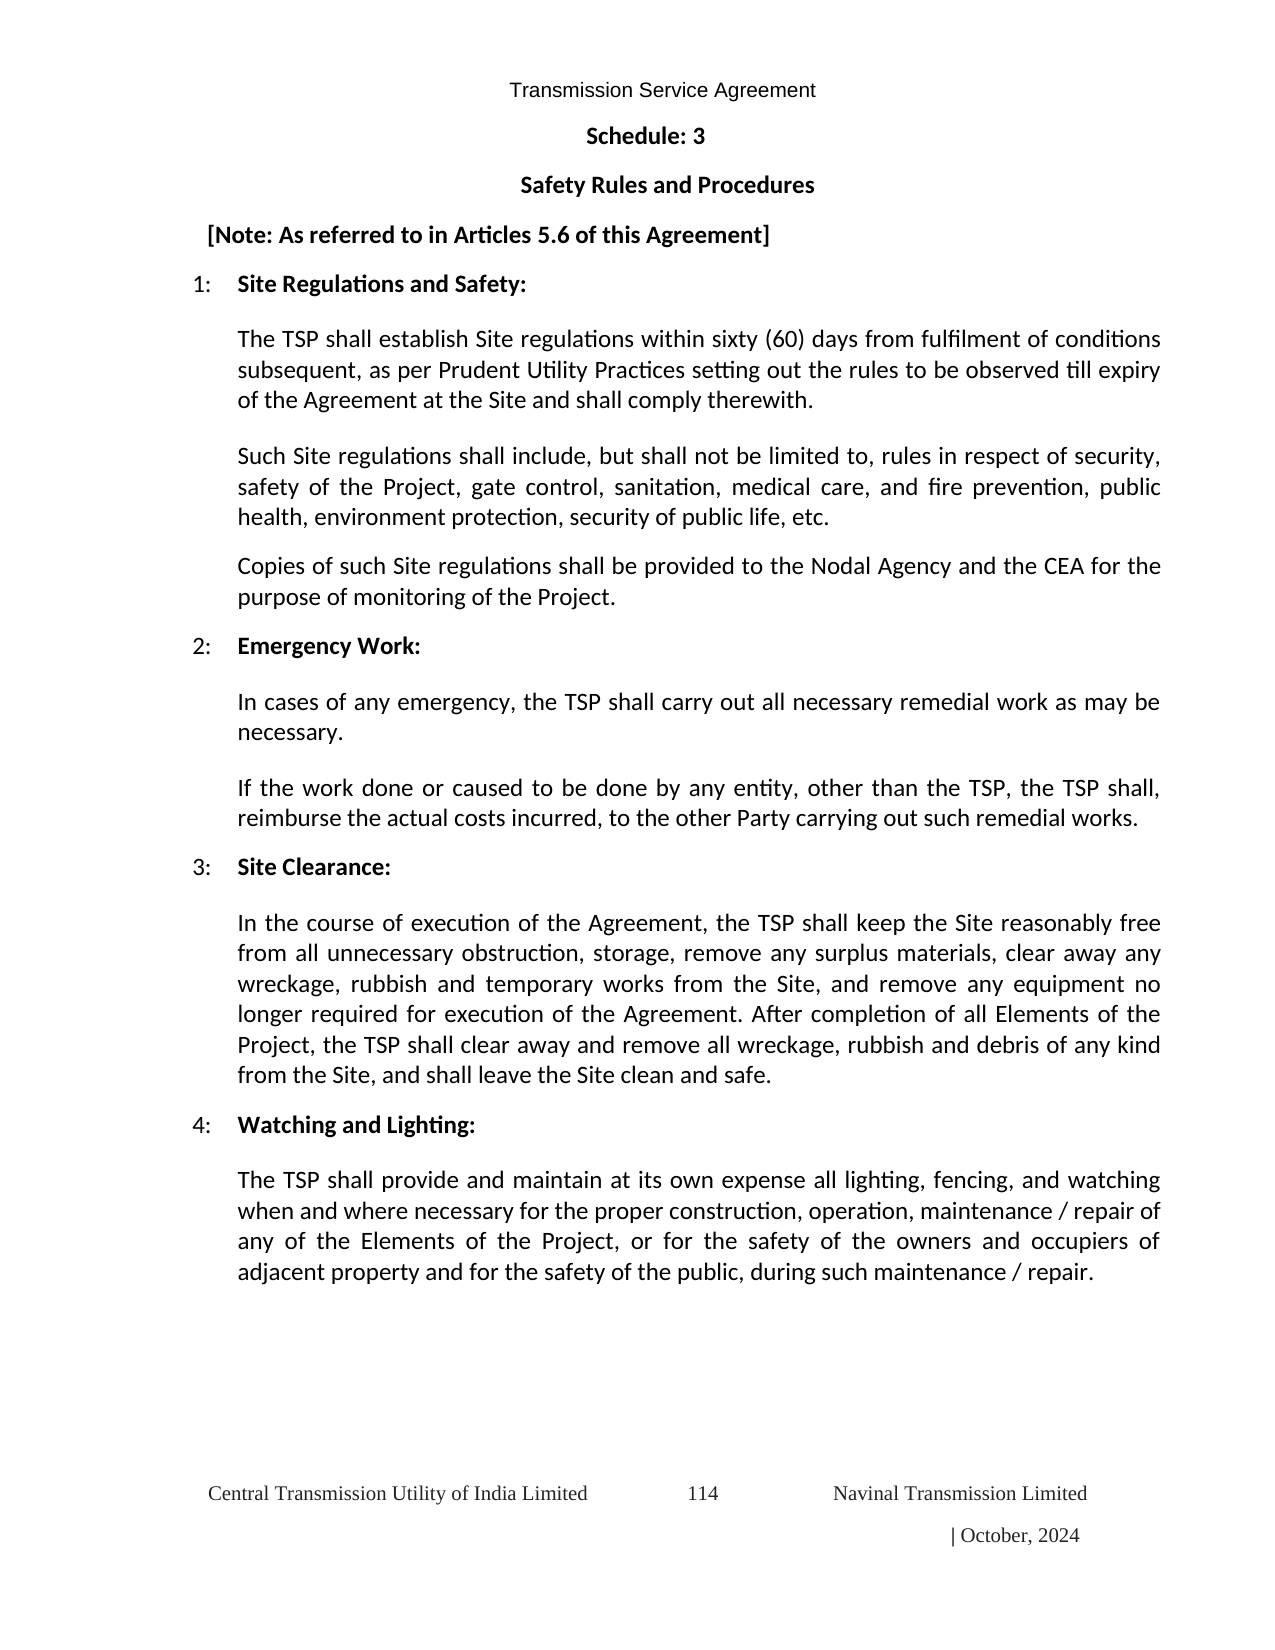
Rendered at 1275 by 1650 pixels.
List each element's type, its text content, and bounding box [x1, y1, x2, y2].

text [Note: As referred to in Articles 5.6 of this Agreement] [207, 219, 1128, 249]
subtitle Such Site regulations shall include, but shall not be limited to, rules in respect of security, safety of the Project, gate control, sanitation, medical care, and fire prevention, public health, environment protection, security of public life, etc. [237, 440, 1162, 532]
subtitle The TSP shall provide and maintain at its own expense all lighting, fencing, and watching when and where necessary for the proper construction, operation, maintenance / repair of any of the Elements of the Project, or for the safety of the owners and occupiers of adjacent property and for the safety of the public, during such maintenance / repair. [237, 1164, 1162, 1287]
list Site Clearance: [192, 852, 1162, 882]
subtitle In cases of any emergency, the TSP shall carry out all necessary remedial work as may be necessary. [237, 686, 1162, 747]
subtitle The TSP shall establish Site regulations within sixty (60) days from fulfilment of conditions subsequent, as per Prudent Utility Practices setting out the rules to be observed till expiry of the Agreement at the Site and shall comply therewith. [237, 323, 1162, 415]
text Safety Rules and Procedures [207, 169, 1128, 200]
subtitle In the course of execution of the Agreement, the TSP shall keep the Site reasonably free from all unnecessary obstruction, storage, remove any surplus materials, clear away any wreckage, rubbish and temporary works from the Site, and remove any equipment no longer required for execution of the Agreement. After completion of all Elements of the Project, the TSP shall clear away and remove all wreckage, rubbish and debris of any kind from the Site, and shall leave the Site clean and safe. [237, 907, 1162, 1090]
list Emergency Work: [192, 630, 1162, 661]
subtitle If the work done or caused to be done by any entity, other than the TSP, the TSP shall, reimburse the actual costs incurred, to the other Party carrying out such remedial works. [237, 772, 1162, 833]
list Site Regulations and Safety: [192, 268, 1162, 298]
list Watching and Lighting: [192, 1109, 1162, 1139]
text Schedule: 3 [162, 120, 1128, 151]
text Copies of such Site regulations shall be provided to the Nodal Agency and the CEA for the purpose of monitoring of the Project. [237, 550, 1162, 611]
